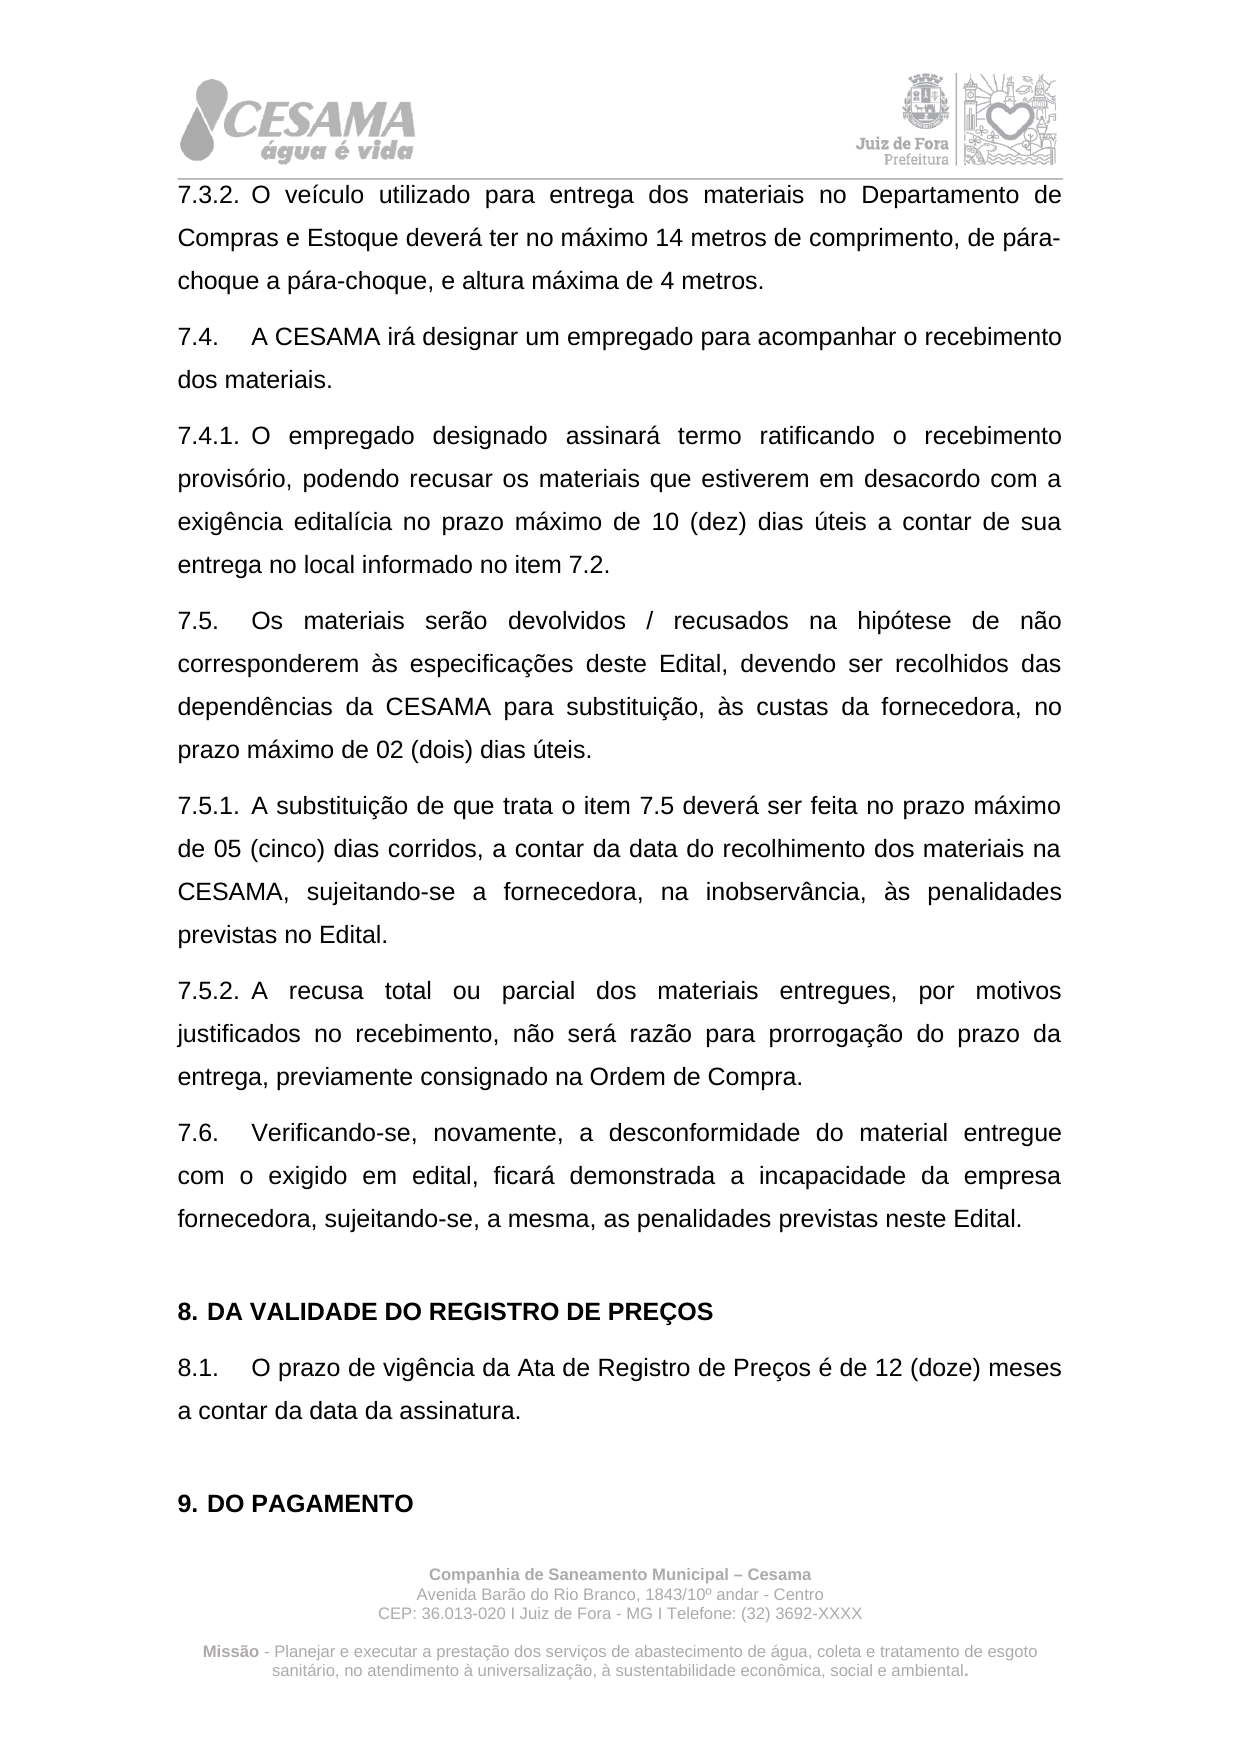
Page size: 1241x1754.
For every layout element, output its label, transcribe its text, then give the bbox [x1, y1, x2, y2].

picture [177, 73, 1064, 180]
list O prazo de vigência da Ata de Registro de Preços é de 12 (doze) meses a contar da data da assinatura. [177, 1352, 1063, 1424]
list A CESAMA irá designar um empregado para acompanhar o recebimento dos materiais. [177, 322, 1063, 394]
list Os materiais serão devolvidos / recusados na hipótese de não corresponderem às especificações deste Edital, devendo ser recolhidos das dependências da CESAMA para substituição, às custas da fornecedora, no prazo máximo de 02 (dois) dias úteis. [177, 606, 1063, 764]
list DO PAGAMENTO [177, 1489, 1063, 1517]
list Verificando-se, novamente, a desconformidade do material entregue com o exigido em edital, ficará demonstrada a incapacidade da empresa fornecedora, sujeitando-se, a mesma, as penalidades previstas neste Edital. [177, 1117, 1063, 1232]
list A recusa total ou parcial dos materiais entregues, por motivos justificados no recebimento, não será razão para prorrogação do prazo da entrega, previamente consignado na Ordem de Compra. [177, 976, 1063, 1091]
list DA VALIDADE DO REGISTRO DE PREÇOS [177, 1297, 1063, 1326]
list A substituição de que trata o item 7.5 deverá ser feita no prazo máximo de 05 (cinco) dias corridos, a contar da data do recolhimento dos materiais na CESAMA, sujeitando-se a fornecedora, na inobservância, às penalidades previstas no Edital. [177, 791, 1063, 949]
list O veículo utilizado para entrega dos materiais no Departamento de Compras e Estoque deverá ter no máximo 14 metros de comprimento, de pára-choque a pára-choque, e altura máxima de 4 metros. [177, 180, 1063, 295]
list O empregado designado assinará termo ratificando o recebimento provisório, podendo recusar os materiais que estiverem em desacordo com a exigência editalícia no prazo máximo de 10 (dez) dias úteis a contar de sua entrega no local informado no item 7.2. [177, 421, 1063, 579]
